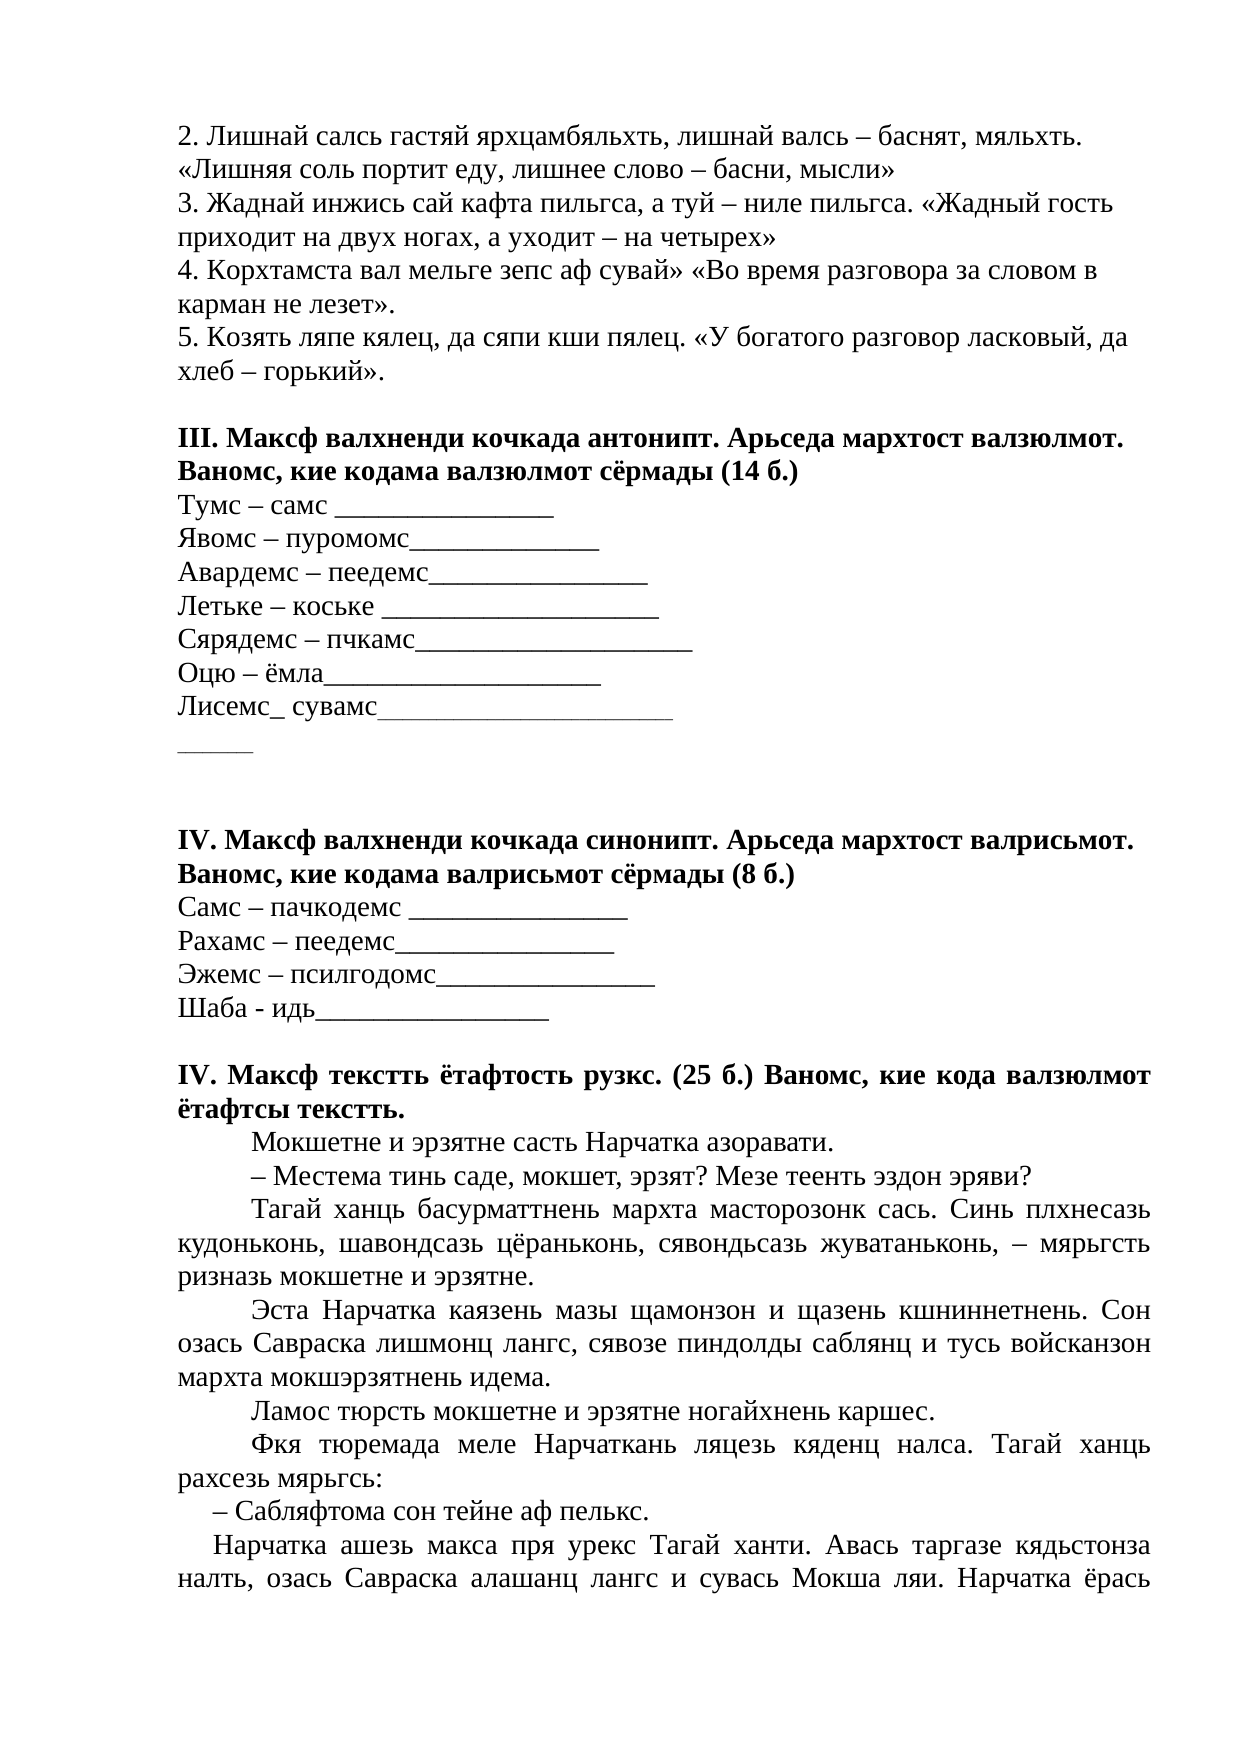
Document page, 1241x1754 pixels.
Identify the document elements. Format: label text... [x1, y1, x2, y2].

text – Местема тинь саде, мокшет, эрзят? Мезе теенть эздон эряви? [177, 1158, 1152, 1191]
text Оцю – ёмла___________________ [177, 655, 1152, 688]
text Летьке – коське ___________________ [177, 588, 1152, 621]
text Шаба - идь________________ [177, 990, 1152, 1024]
text Ламос тюрсть мокшетне и эрзятне ногайхнень каршес. [177, 1393, 1152, 1426]
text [177, 1527, 1152, 1594]
text Сярядемс – пчкамс___________________ [177, 621, 1152, 655]
text III. Максф валхненди кочкада антонипт. Арьседа мархтост валзюлмот. Ваномс, кие кодама валзюлмот сёрмады (14 б.) [177, 420, 1152, 487]
text 4. Корхтамста вал мельге зепс аф сувай» «Во время разговора за словом в карман не лезет». [177, 252, 1152, 319]
text IV. Максф валхненди кочкада синонипт. Арьседа мархтост валрисьмот. Ваномс, кие кодама валрисьмот сёрмады (8 б.) [177, 822, 1152, 889]
text Рахамс – пеедемс_______________ [177, 923, 1152, 957]
text Тумс – самс _______________ [177, 487, 1152, 521]
text 2. Лишнай салсь гастяй ярхцамбяльхть, лишнай валсь – баснят, мяльхть. «Лишняя соль портит еду, лишнее слово – басни, мысли» [177, 118, 1152, 185]
text Мокшетне и эрзятне састь Нарчатка азоравати. [251, 1124, 1152, 1158]
text 5. Козять ляпе кялец, да сяпи кши пялец. «У богатого разговор ласковый, да хлеб – горький». [177, 319, 1152, 386]
text Эста Нарчатка каязень мазы щамонзон и щазень кшниннетнень. Сон озась Савраска лишмонц лангс, сявозе пиндолды саблянц и тусь войсканзон мархта мокшэрзятнень идема. [177, 1292, 1152, 1393]
text – Сабляфтома сон тейне аф пелькс. [177, 1493, 1152, 1527]
text Тагай ханць басурматтнень мархта масторозонк сась. Синь плхнесазь кудоньконь, шавондсазь цёраньконь, сявондьсазь жуватаньконь, – мярьгсть ризназь мокшетне и эрзятне. [177, 1191, 1152, 1292]
text IV. Максф текстть ётафтость рузкс. (25 б.) Ваномс, кие кода валзюлмот ётафтсы текстть. [177, 1057, 1152, 1124]
text Явомс – пуромомс_____________ [177, 521, 1152, 554]
text Лисемс_ сувамс___________________________________ [177, 688, 1152, 722]
text Самс – пачкодемс _______________ [177, 889, 1152, 923]
text Авардемс – пеедемс_______________ [177, 554, 1152, 588]
text Эжемс – псилгодомс_______________ [177, 957, 1152, 990]
text Фкя тюремада меле Нарчаткань ляцезь кяденц налса. Тагай ханць рахсезь мярьгсь: [177, 1426, 1152, 1493]
text 3. Жаднай инжись сай кафта пильгса, а туй – ниле пильгса. «Жадный гость приходит на двух ногах, а уходит – на четырех» [177, 185, 1152, 252]
text _________ [177, 722, 1152, 755]
